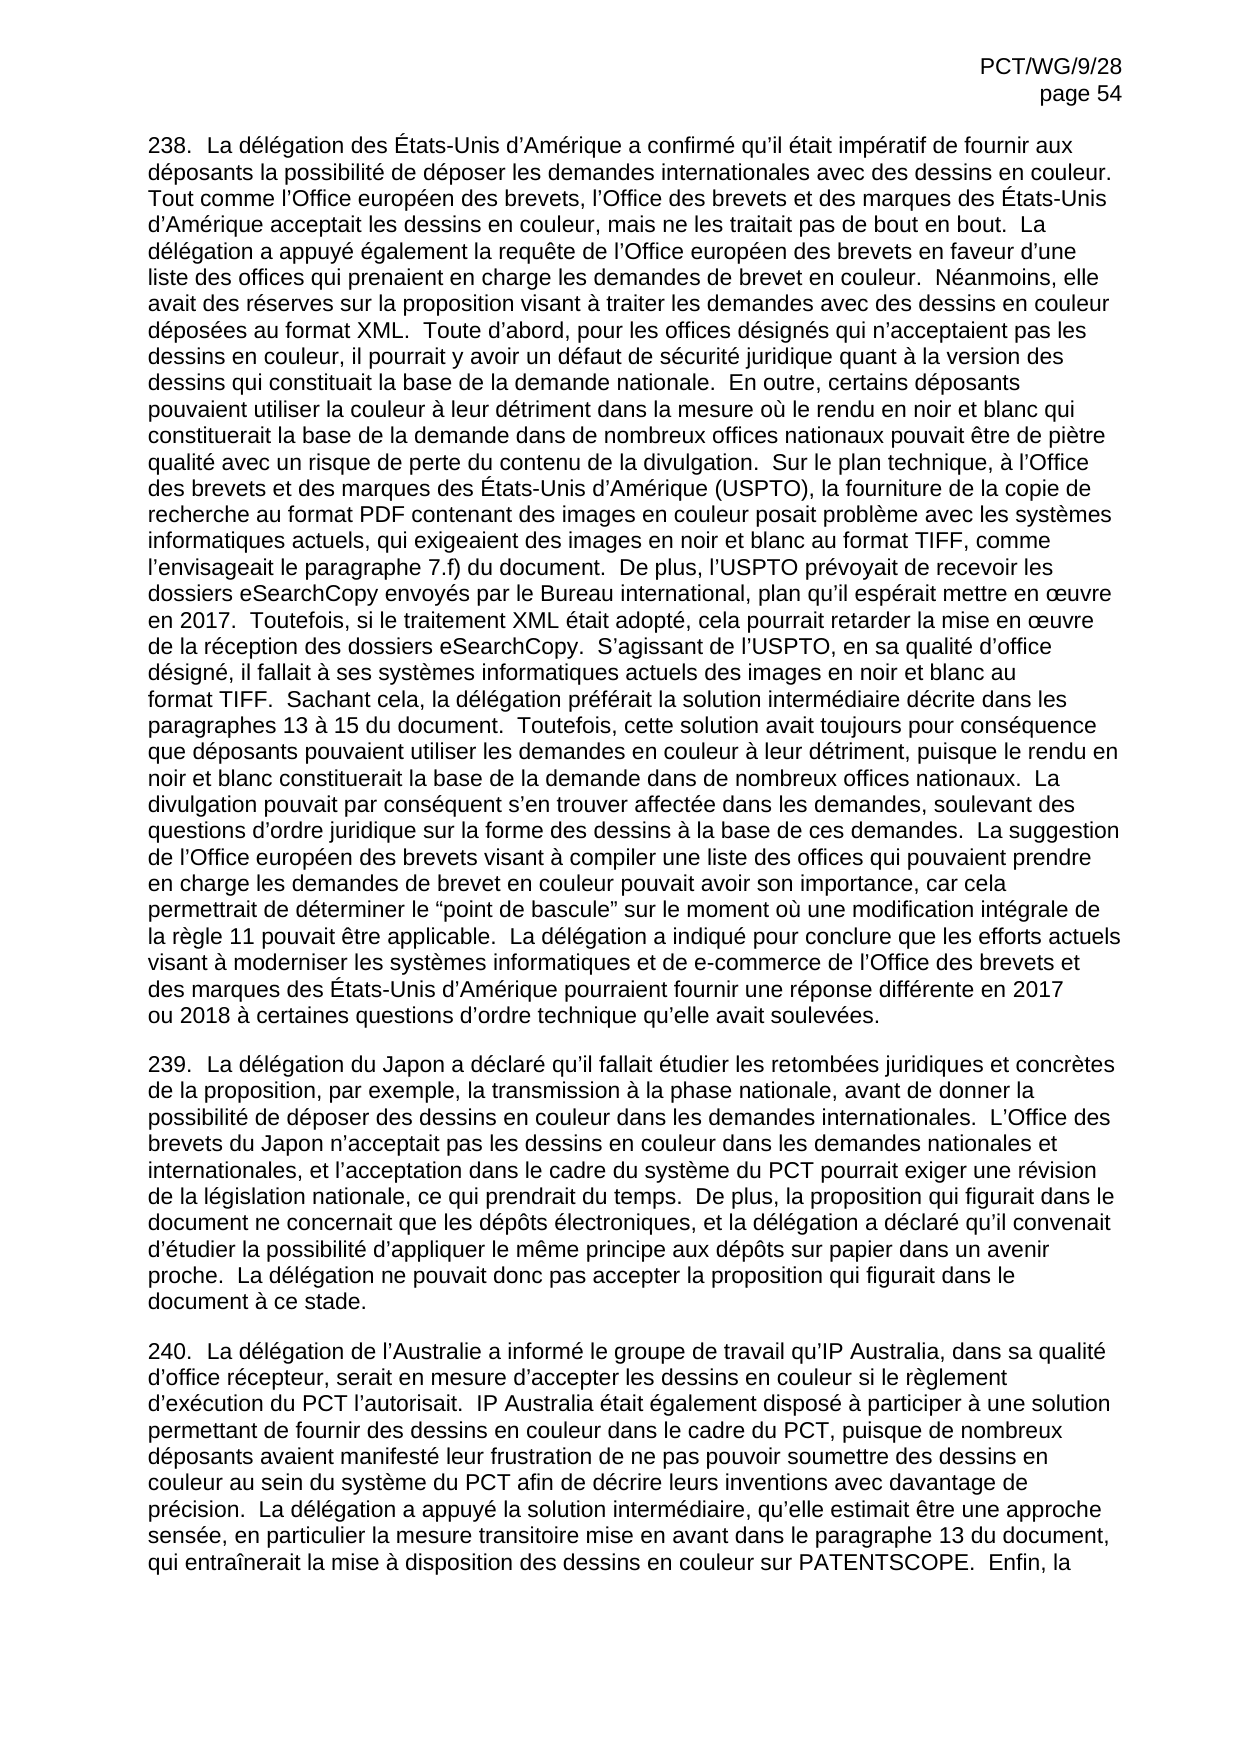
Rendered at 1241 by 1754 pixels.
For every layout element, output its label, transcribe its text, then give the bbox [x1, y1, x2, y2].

text La délégation des États-Unis d’Amérique a confirmé qu’il était impératif de fournir aux déposants la possibilité de déposer les demandes internationales avec des dessins en couleur. Tout comme l’Office européen des brevets, l’Office des brevets et des marques des États-Unis d’Amérique acceptait les dessins en couleur, mais ne les traitait pas de bout en bout. La délégation a appuyé également la requête de l’Office européen des brevets en faveur d’une liste des offices qui prenaient en charge les demandes de brevet en couleur. Néanmoins, elle avait des réserves sur la proposition visant à traiter les demandes avec des dessins en couleur déposées au format XML. Toute d’abord, pour les offices désignés qui n’acceptaient pas les dessins en couleur, il pourrait y avoir un défaut de sécurité juridique quant à la version des dessins qui constituait la base de la demande nationale. En outre, certains déposants pouvaient utiliser la couleur à leur détriment dans la mesure où le rendu en noir et blanc qui constituerait la base de la demande dans de nombreux offices nationaux pouvait être de piètre qualité avec un risque de perte du contenu de la divulgation. Sur le plan technique, à l’Office des brevets et des marques des États-Unis d’Amérique (USPTO), la fourniture de la copie de recherche au format PDF contenant des images en couleur posait problème avec les systèmes informatiques actuels, qui exigeaient des images en noir et blanc au format TIFF, comme l’envisageait le paragraphe 7.f) du document. De plus, l’USPTO prévoyait de recevoir les dossiers eSearchCopy envoyés par le Bureau international, plan qu’il espérait mettre en œuvre en 2017. Toutefois, si le traitement XML était adopté, cela pourrait retarder la mise en œuvre de la réception des dossiers eSearchCopy. S’agissant de l’USPTO, en sa qualité d’office désigné, il fallait à ses systèmes informatiques actuels des images en noir et blanc au format TIFF. Sachant cela, la délégation préférait la solution intermédiaire décrite dans les paragraphes 13 à 15 du document. Toutefois, cette solution avait toujours pour conséquence que déposants pouvaient utiliser les demandes en couleur à leur détriment, puisque le rendu en noir et blanc constituerait la base de la demande dans de nombreux offices nationaux. La divulgation pouvait par conséquent s’en trouver affectée dans les demandes, soulevant des questions d’ordre juridique sur la forme des dessins à la base de ces demandes. La suggestion de l’Office européen des brevets visant à compiler une liste des offices qui pouvaient prendre en charge les demandes de brevet en couleur pouvait avoir son importance, car cela permettrait de déterminer le “point de bascule” sur le moment où une modification intégrale de la règle 11 pouvait être applicable. La délégation a indiqué pour conclure que les efforts actuels visant à moderniser les systèmes informatiques et de e-commerce de l’Office des brevets et des marques des États-Unis d’Amérique pourraient fournir une réponse différente en 2017 ou 2018 à certaines questions d’ordre technique qu’elle avait soulevées. [148, 132, 1122, 1028]
text La délégation du Japon a déclaré qu’il fallait étudier les retombées juridiques et concrètes de la proposition, par exemple, la transmission à la phase nationale, avant de donner la possibilité de déposer des dessins en couleur dans les demandes internationales. L’Office des brevets du Japon n’acceptait pas les dessins en couleur dans les demandes nationales et internationales, et l’acceptation dans le cadre du système du PCT pourrait exiger une révision de la législation nationale, ce qui prendrait du temps. De plus, la proposition qui figurait dans le document ne concernait que les dépôts électroniques, et la délégation a déclaré qu’il convenait d’étudier la possibilité d’appliquer le même principe aux dépôts sur papier dans un avenir proche. La délégation ne pouvait donc pas accepter la proposition qui figurait dans le document à ce stade. [148, 1051, 1122, 1315]
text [148, 1338, 1122, 1575]
